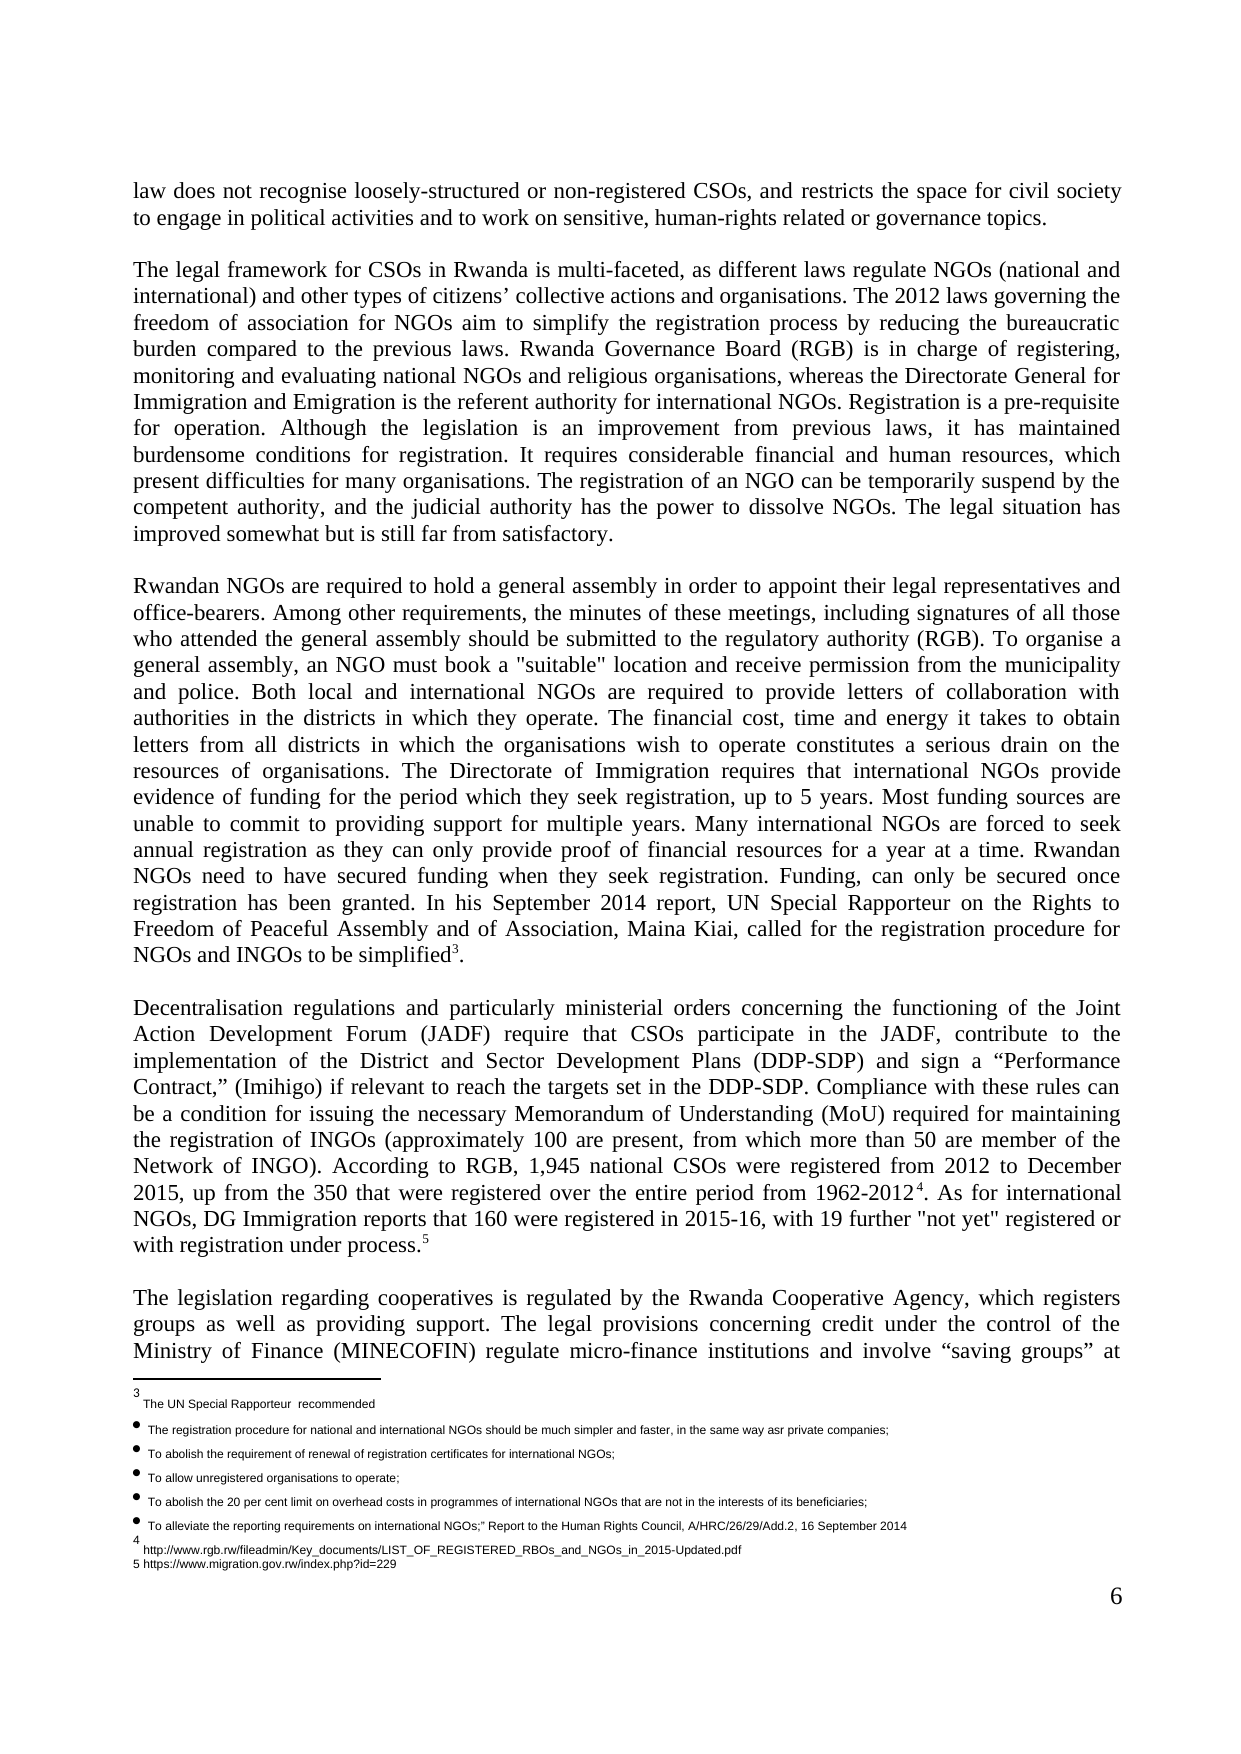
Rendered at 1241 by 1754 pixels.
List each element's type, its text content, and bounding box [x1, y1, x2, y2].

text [133, 1284, 1122, 1363]
text The legal framework for CSOs in Rwanda is multi-faceted, as different laws regulate NGOs (national and international) and other types of citizens’ collective actions and organisations. The 2012 laws governing the freedom of association for NGOs aim to simplify the registration process by reducing the bureaucratic burden compared to the previous laws. Rwanda Governance Board (RGB) is in charge of registering, monitoring and evaluating national NGOs and religious organisations, whereas the Directorate General for Immigration and Emigration is the referent authority for international NGOs. Registration is a pre-requisite for operation. Although the legislation is an improvement from previous laws, it has maintained burdensome conditions for registration. It requires considerable financial and human resources, which present difficulties for many organisations. The registration of an NGO can be temporarily suspend by the competent authority, and the judicial authority has the power to dissolve NGOs. The legal situation has improved somewhat but is still far from satisfactory. [133, 256, 1122, 546]
text Decentralisation regulations and particularly ministerial orders concerning the functioning of the Joint Action Development Forum (JADF) require that CSOs participate in the JADF, contribute to the implementation of the District and Sector Development Plans (DDP-SDP) and sign a “Performance Contract,” (Imihigo) if relevant to reach the targets set in the DDP-SDP. Compliance with these rules can be a condition for issuing the necessary Memorandum of Understanding (MoU) required for maintaining the registration of INGOs (approximately 100 are present, from which more than 50 are member of the Network of INGO). According to RGB, 1,945 national CSOs were registered from 2012 to December 2015, up from the 350 that were registered over the entire period from 1962-2012. As for international NGOs, DG Immigration reports that 160 were registered in 2015-16, with 19 further "not yet" registered or with registration under process. [133, 994, 1122, 1258]
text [133, 177, 1122, 230]
text Rwandan NGOs are required to hold a general assembly in order to appoint their legal representatives and office-bearers. Among other requirements, the minutes of these meetings, including signatures of all those who attended the general assembly should be submitted to the regulatory authority (RGB). To organise a general assembly, an NGO must book a "suitable" location and receive permission from the municipality and police. Both local and international NGOs are required to provide letters of collaboration with authorities in the districts in which they operate. The financial cost, time and energy it takes to obtain letters from all districts in which the organisations wish to operate constitutes a serious drain on the resources of organisations. The Directorate of Immigration requires that international NGOs provide evidence of funding for the period which they seek registration, up to 5 years. Most funding sources are unable to commit to providing support for multiple years. Many international NGOs are forced to seek annual registration as they can only provide proof of financial resources for a year at a time. Rwandan NGOs need to have secured funding when they seek registration. Funding, can only be secured once registration has been granted. In his September 2014 report, UN Special Rapporteur on the Rights to Freedom of Peaceful Assembly and of Association, Maina Kiai, called for the registration procedure for NGOs and INGOs to be simplified. [133, 572, 1122, 968]
